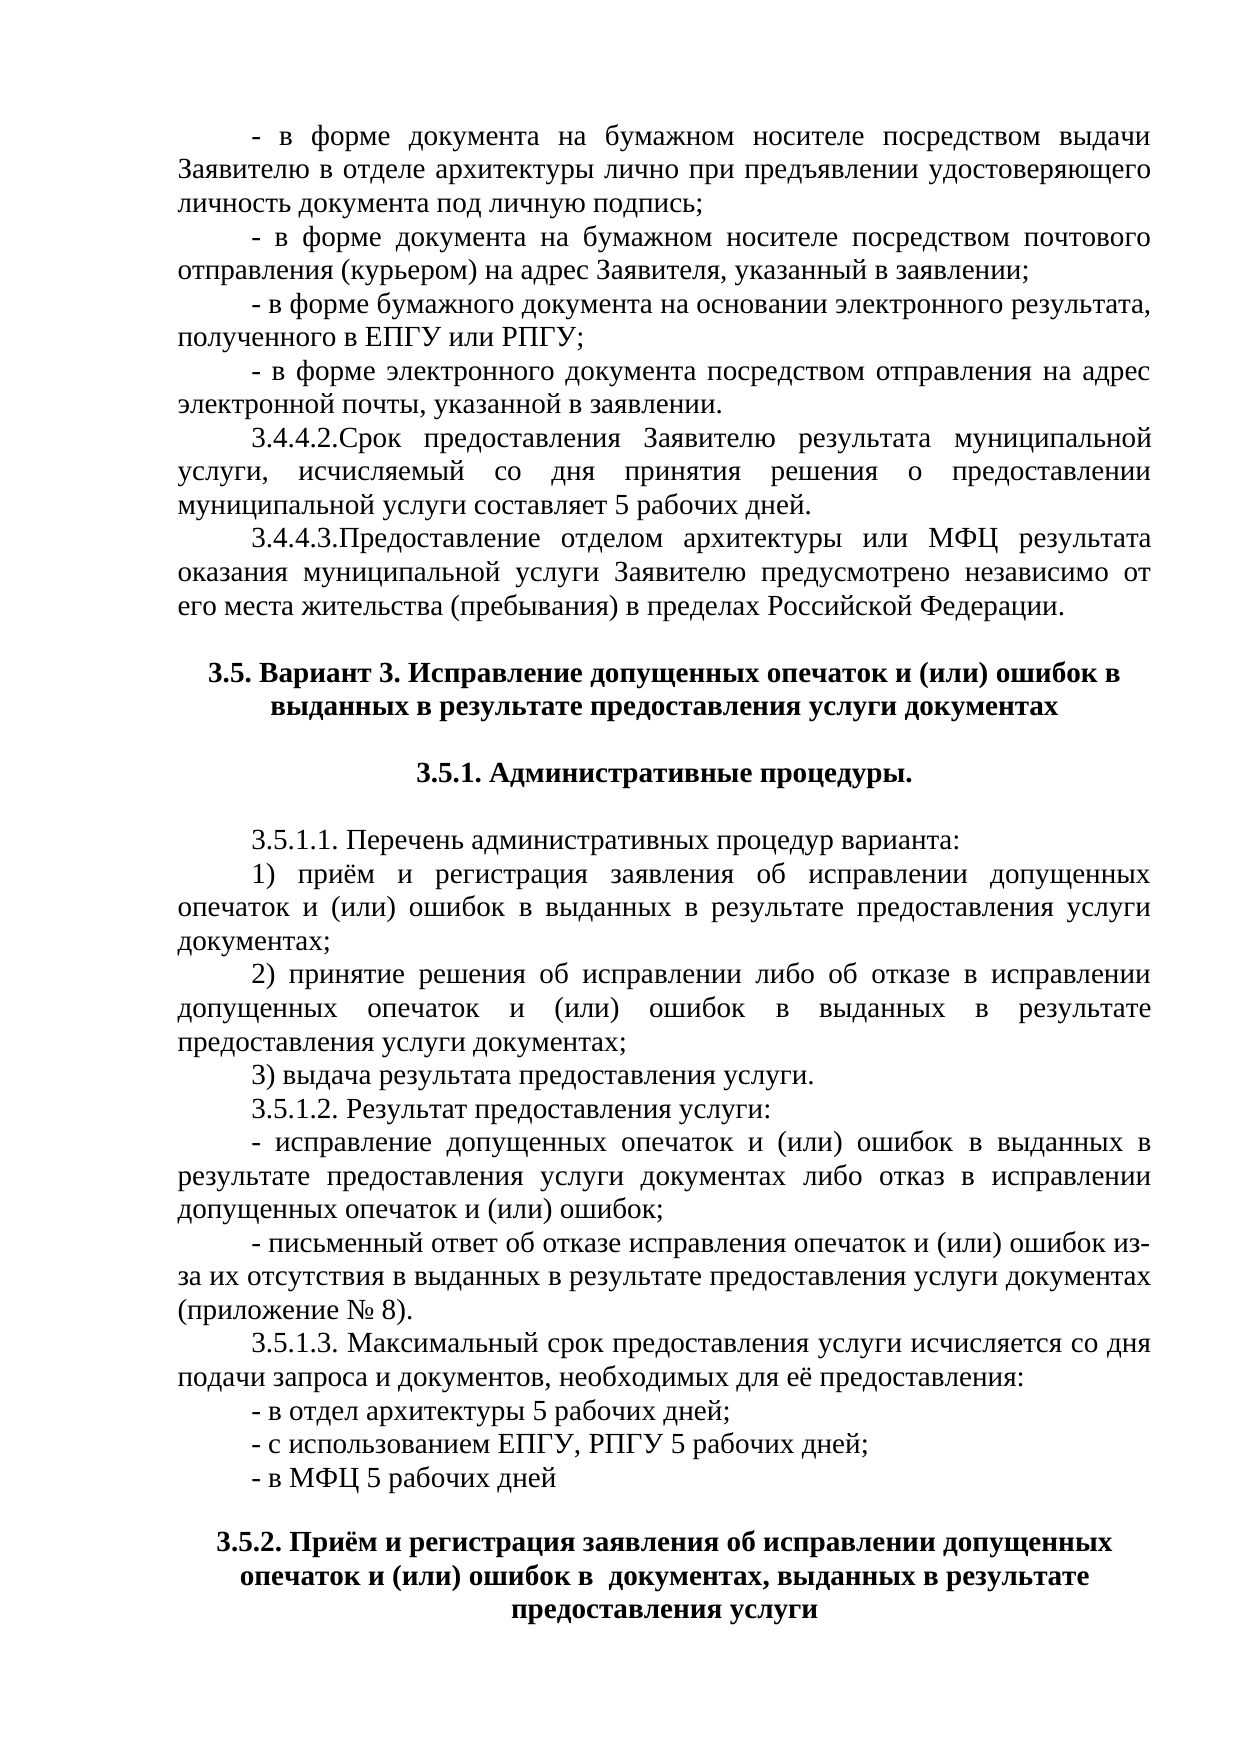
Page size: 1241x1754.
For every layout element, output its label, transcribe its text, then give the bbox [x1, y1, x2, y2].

text 3.5.1. Административные процедуры. [177, 755, 1152, 789]
text 3.5. Вариант 3. Исправление допущенных опечаток и (или) ошибок в выданных в результате предоставления услуги документах [177, 655, 1152, 722]
text 3.4.4.2.Срок предоставления Заявителю результата муниципальной услуги, исчисляемый со дня принятия решения о предоставлении муниципальной услуги составляет 5 рабочих дней. [177, 420, 1152, 521]
text - с использованием ЕПГУ, РПГУ 5 рабочих дней; [177, 1426, 1152, 1460]
text - исправление допущенных опечаток и (или) ошибок в выданных в результате предоставления услуги документах либо отказ в исправлении допущенных опечаток и (или) ошибок; [177, 1124, 1152, 1225]
text - в форме документа на бумажном носителе посредством почтового отправления (курьером) на адрес Заявителя, указанный в заявлении; [177, 219, 1152, 286]
text - в форме электронного документа посредством отправления на адрес электронной почты, указанной в заявлении. [177, 353, 1152, 420]
text - в отдел архитектуры 5 рабочих дней; [177, 1393, 1152, 1426]
text 3.5.1.1. Перечень административных процедур варианта: [177, 822, 1152, 856]
text 1) приём и регистрация заявления об исправлении допущенных опечаток и (или) ошибок в выданных в результате предоставления услуги документах; [177, 856, 1152, 957]
text 3.5.1.3. Максимальный срок предоставления услуги исчисляется со дня подачи запроса и документов, необходимых для её предоставления: [177, 1326, 1152, 1393]
text 3) выдача результата предоставления услуги. [177, 1057, 1152, 1091]
text - в МФЦ 5 рабочих дней [177, 1460, 1152, 1493]
text 3.5.1.2. Результат предоставления услуги: [177, 1091, 1152, 1124]
text - в форме бумажного документа на основании электронного результата, полученного в ЕПГУ или РПГУ; [177, 286, 1152, 353]
text - письменный ответ об отказе исправления опечаток и (или) ошибок из-за их отсутствия в выданных в результате предоставления услуги документах (приложение № 8). [177, 1225, 1152, 1326]
text 3.5.2. Приём и регистрация заявления об исправлении допущенных опечаток и (или) ошибок в документах, выданных в результате предоставления услуги [177, 1524, 1152, 1625]
text 3.4.4.3.Предоставление отделом архитектуры или МФЦ результата оказания муниципальной услуги Заявителю предусмотрено независимо от его места жительства (пребывания) в пределах Российской Федерации. [177, 521, 1152, 621]
text 2) принятие решения об исправлении либо об отказе в исправлении допущенных опечаток и (или) ошибок в выданных в результате предоставления услуги документах; [177, 957, 1152, 1057]
text - в форме документа на бумажном носителе посредством выдачи Заявителю в отделе архитектуры лично при предъявлении удостоверяющего личность документа под личную подпись; [177, 118, 1152, 219]
